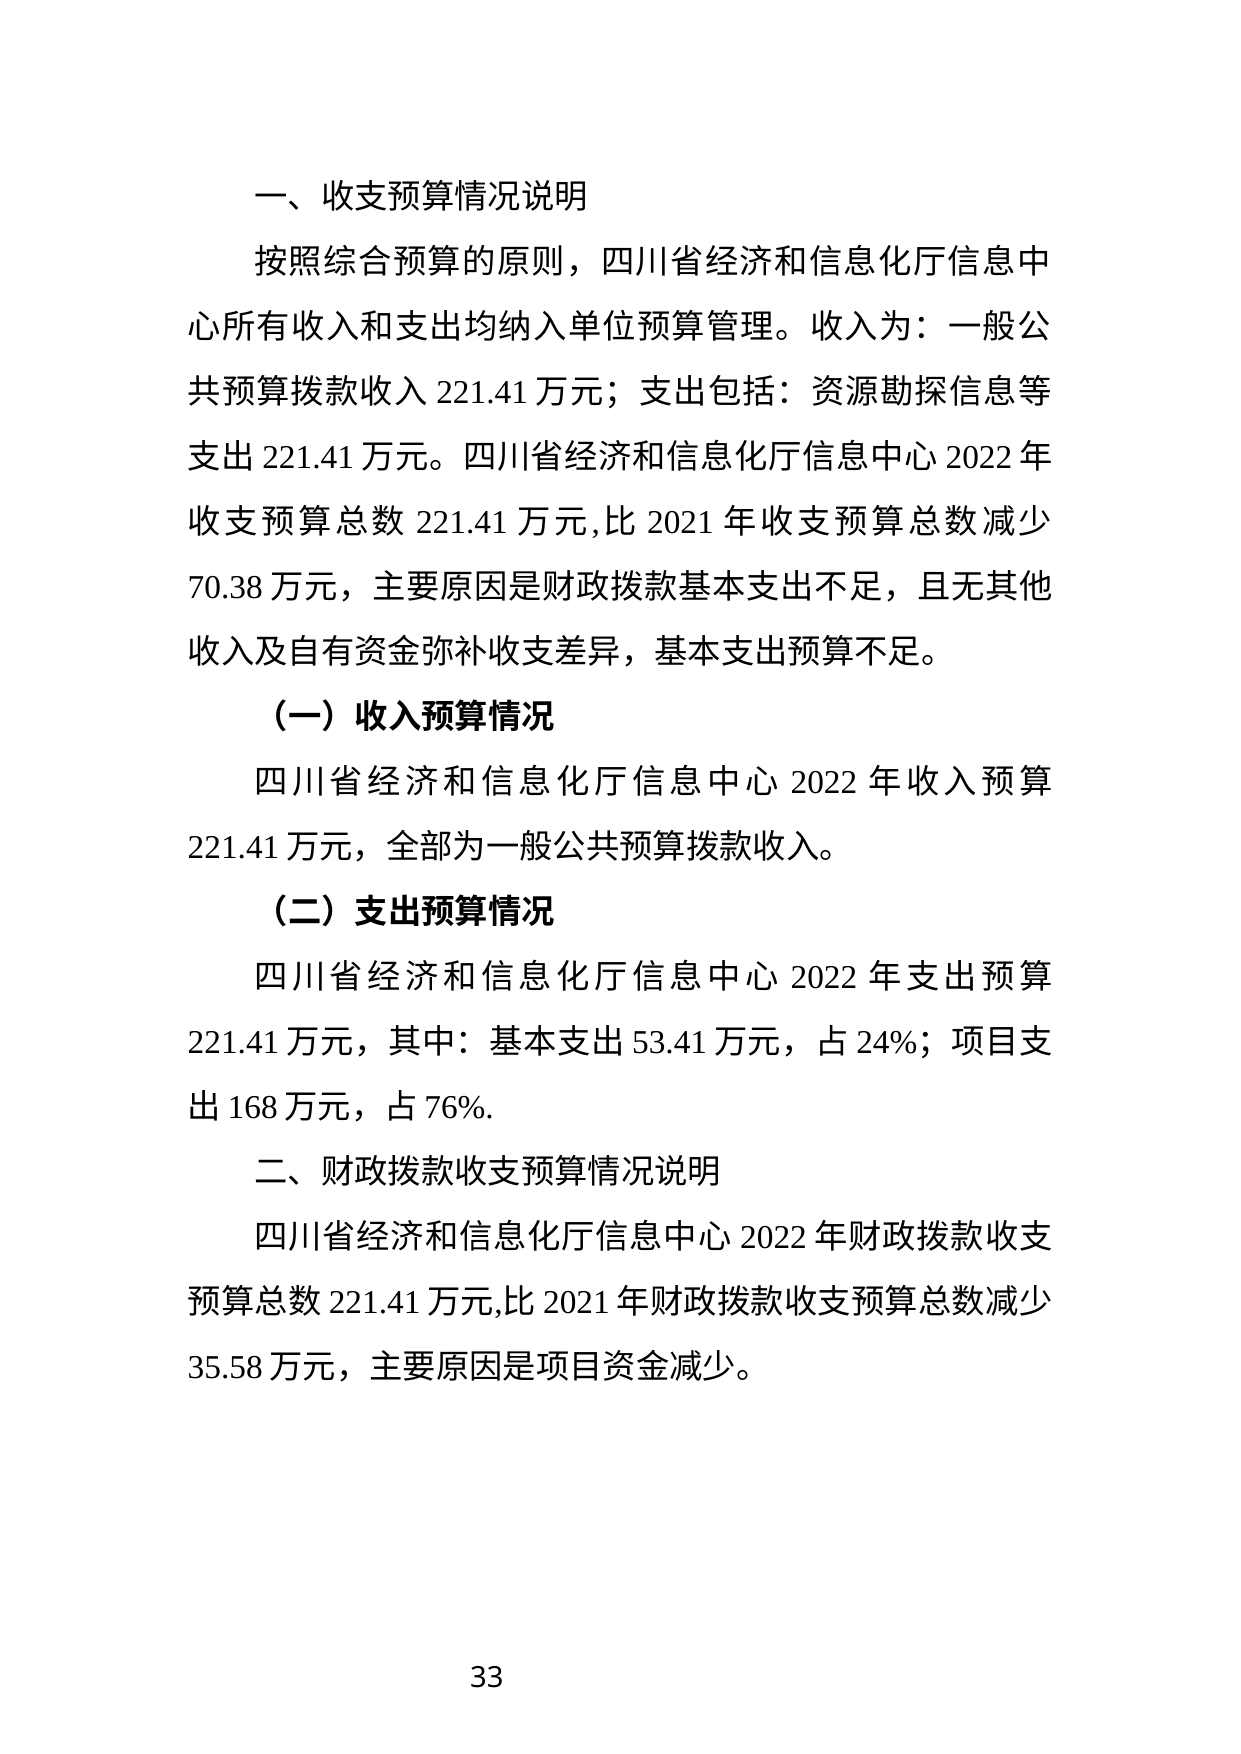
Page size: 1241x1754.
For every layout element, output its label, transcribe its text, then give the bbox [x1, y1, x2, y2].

text 四川省经济和信息化厅信息中心2022年支出预算221.41万元，其中：基本支出53.41万元，占24%；项目支出168万元，占76%. [187, 942, 1053, 1137]
text 四川省经济和信息化厅信息中心2022年收入预算221.41万元，全部为一般公共预算拨款收入。 [187, 747, 1053, 877]
text （一）收入预算情况 [187, 682, 1053, 747]
text （二）支出预算情况 [187, 877, 1053, 942]
text 按照综合预算的原则，四川省经济和信息化厅信息中心所有收入和支出均纳入单位预算管理。收入为：一般公共预算拨款收入221.41万元；支出包括：资源勘探信息等支出221.41万元。四川省经济和信息化厅信息中心2022年收支预算总数221.41万元,比2021年收支预算总数减少70.38万元，主要原因是财政拨款基本支出不足，且无其他收入及自有资金弥补收支差异，基本支出预算不足。 [187, 227, 1053, 682]
text 一、收支预算情况说明 [187, 162, 1053, 227]
text 二、财政拨款收支预算情况说明 [187, 1137, 1053, 1202]
text 四川省经济和信息化厅信息中心2022年财政拨款收支预算总数221.41万元,比2021年财政拨款收支预算总数减少35.58万元，主要原因是项目资金减少。 [187, 1202, 1053, 1397]
